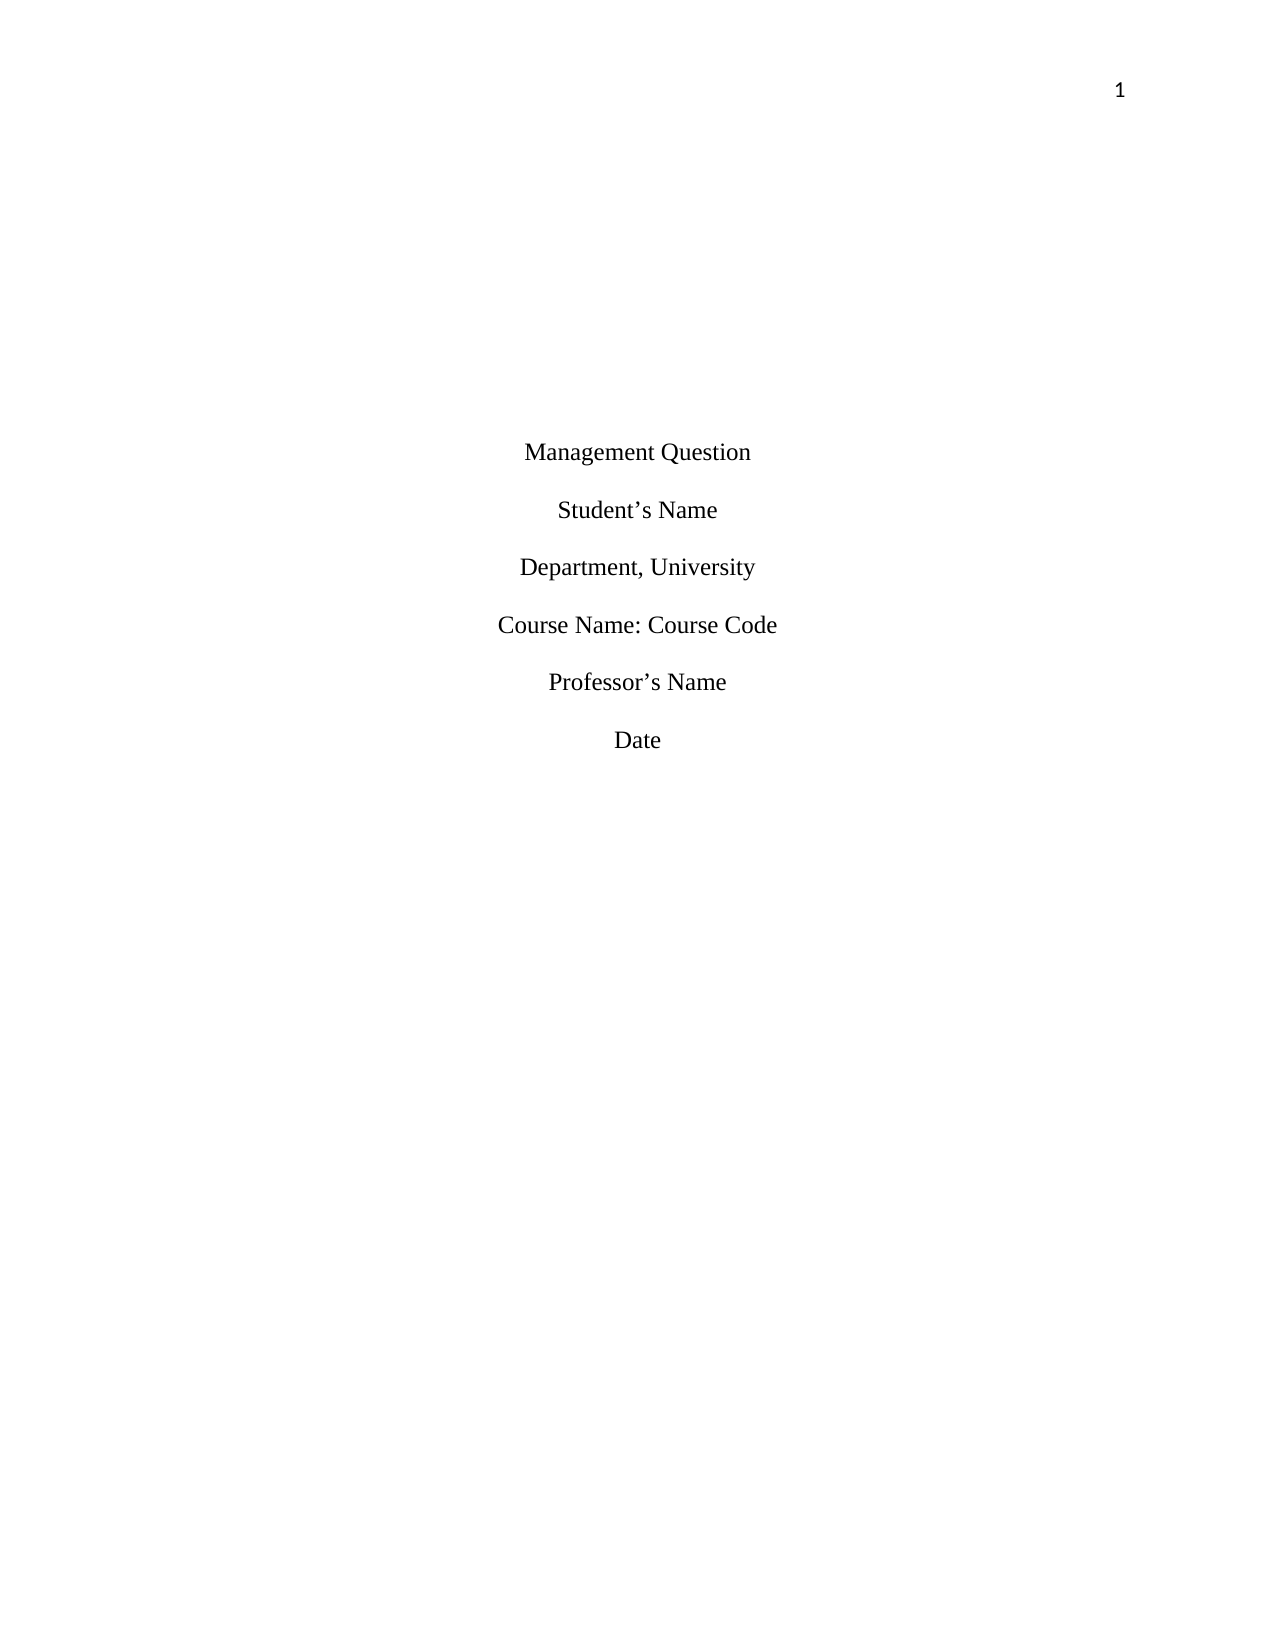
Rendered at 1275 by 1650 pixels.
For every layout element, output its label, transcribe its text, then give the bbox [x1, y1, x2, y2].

text Department, University [150, 552, 1125, 581]
text Student’s Name [150, 495, 1125, 524]
text Professor’s Name [150, 667, 1125, 696]
text Management Question [150, 437, 1125, 466]
text Course Name: Course Code [150, 610, 1125, 639]
text Date [150, 725, 1125, 754]
